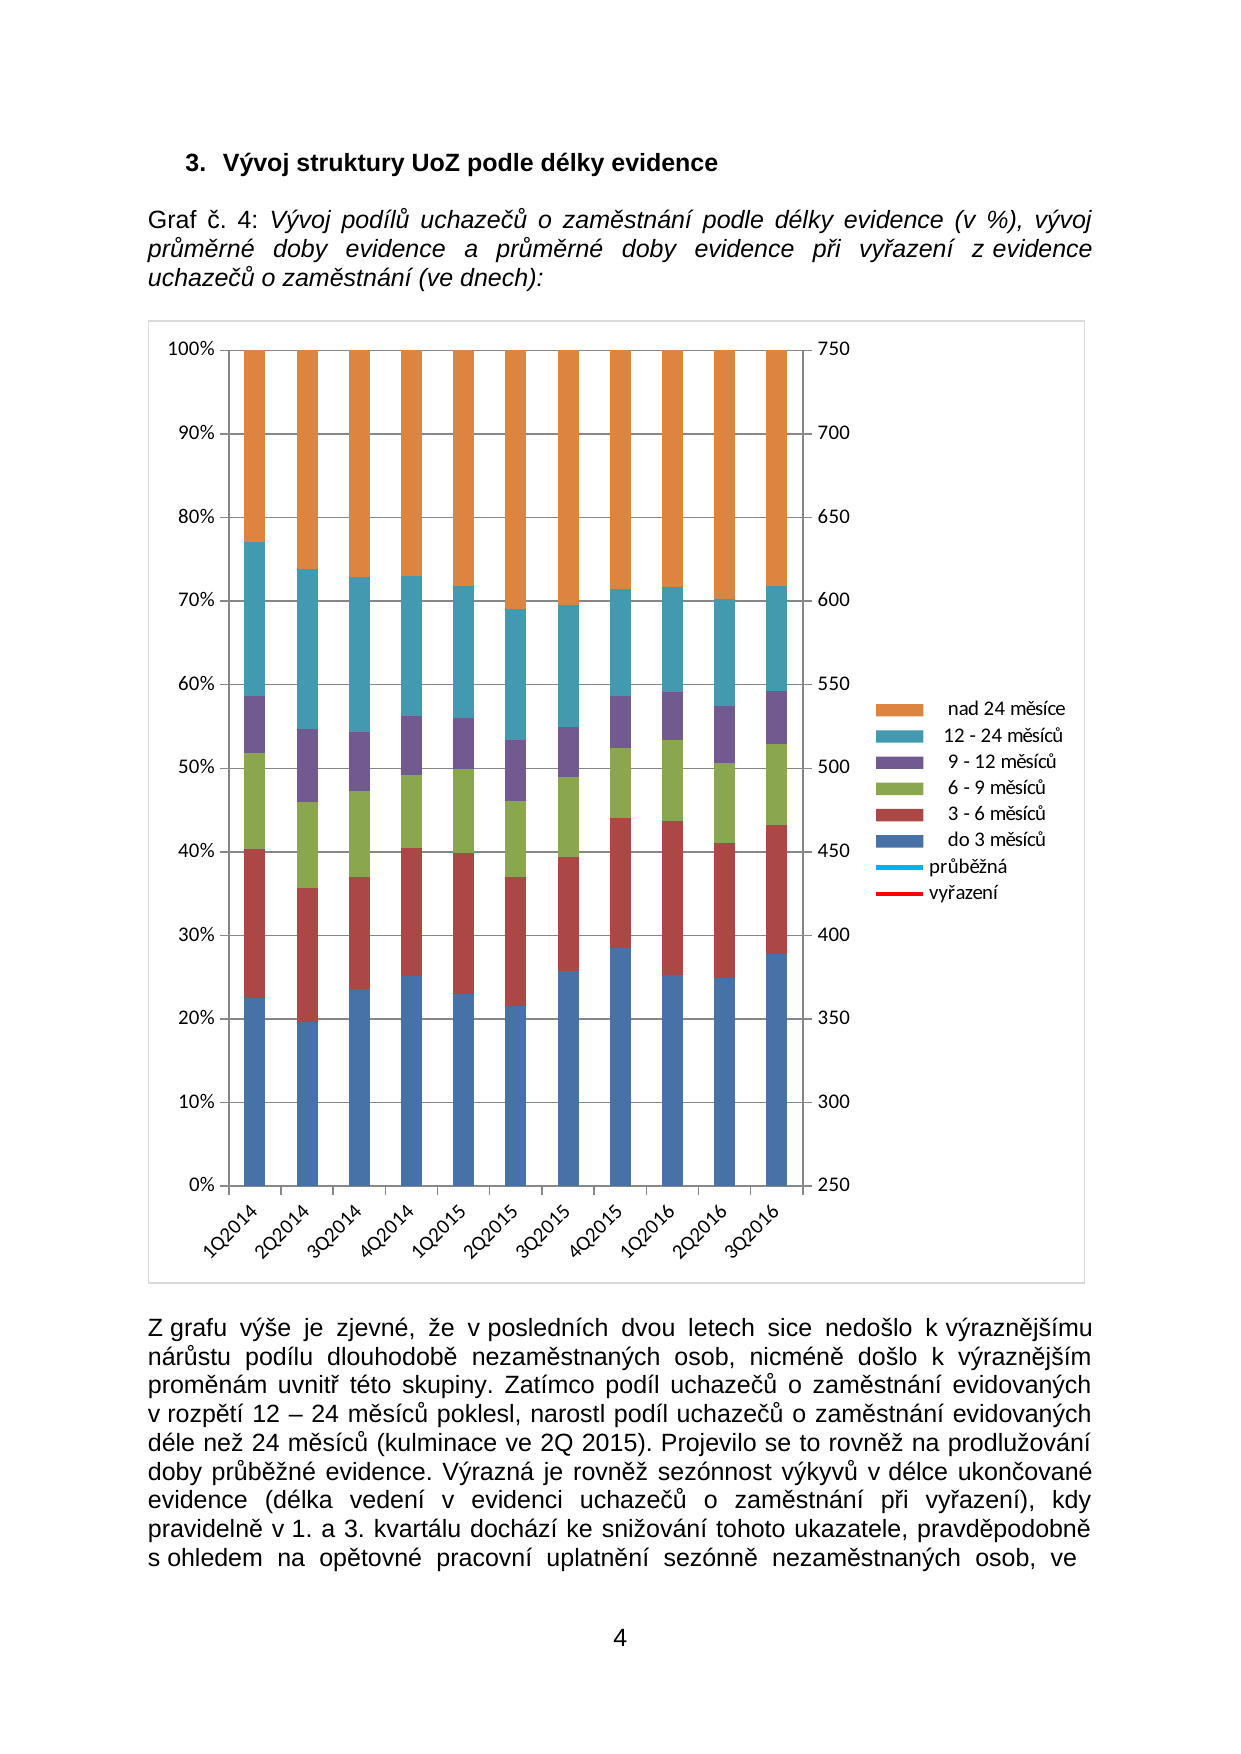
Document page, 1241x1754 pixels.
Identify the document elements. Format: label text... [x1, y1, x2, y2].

list Vývoj struktury UoZ podle délky evidence [185, 148, 1093, 176]
text Graf č. 4: Vývoj podílů uchazečů o zaměstnání podle délky evidence (v %), vývoj průměrné doby evidence a průměrné doby evidence při vyřazení z evidence uchazečů o zaměstnání (ve dnech): [148, 205, 1093, 291]
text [148, 1313, 1093, 1572]
